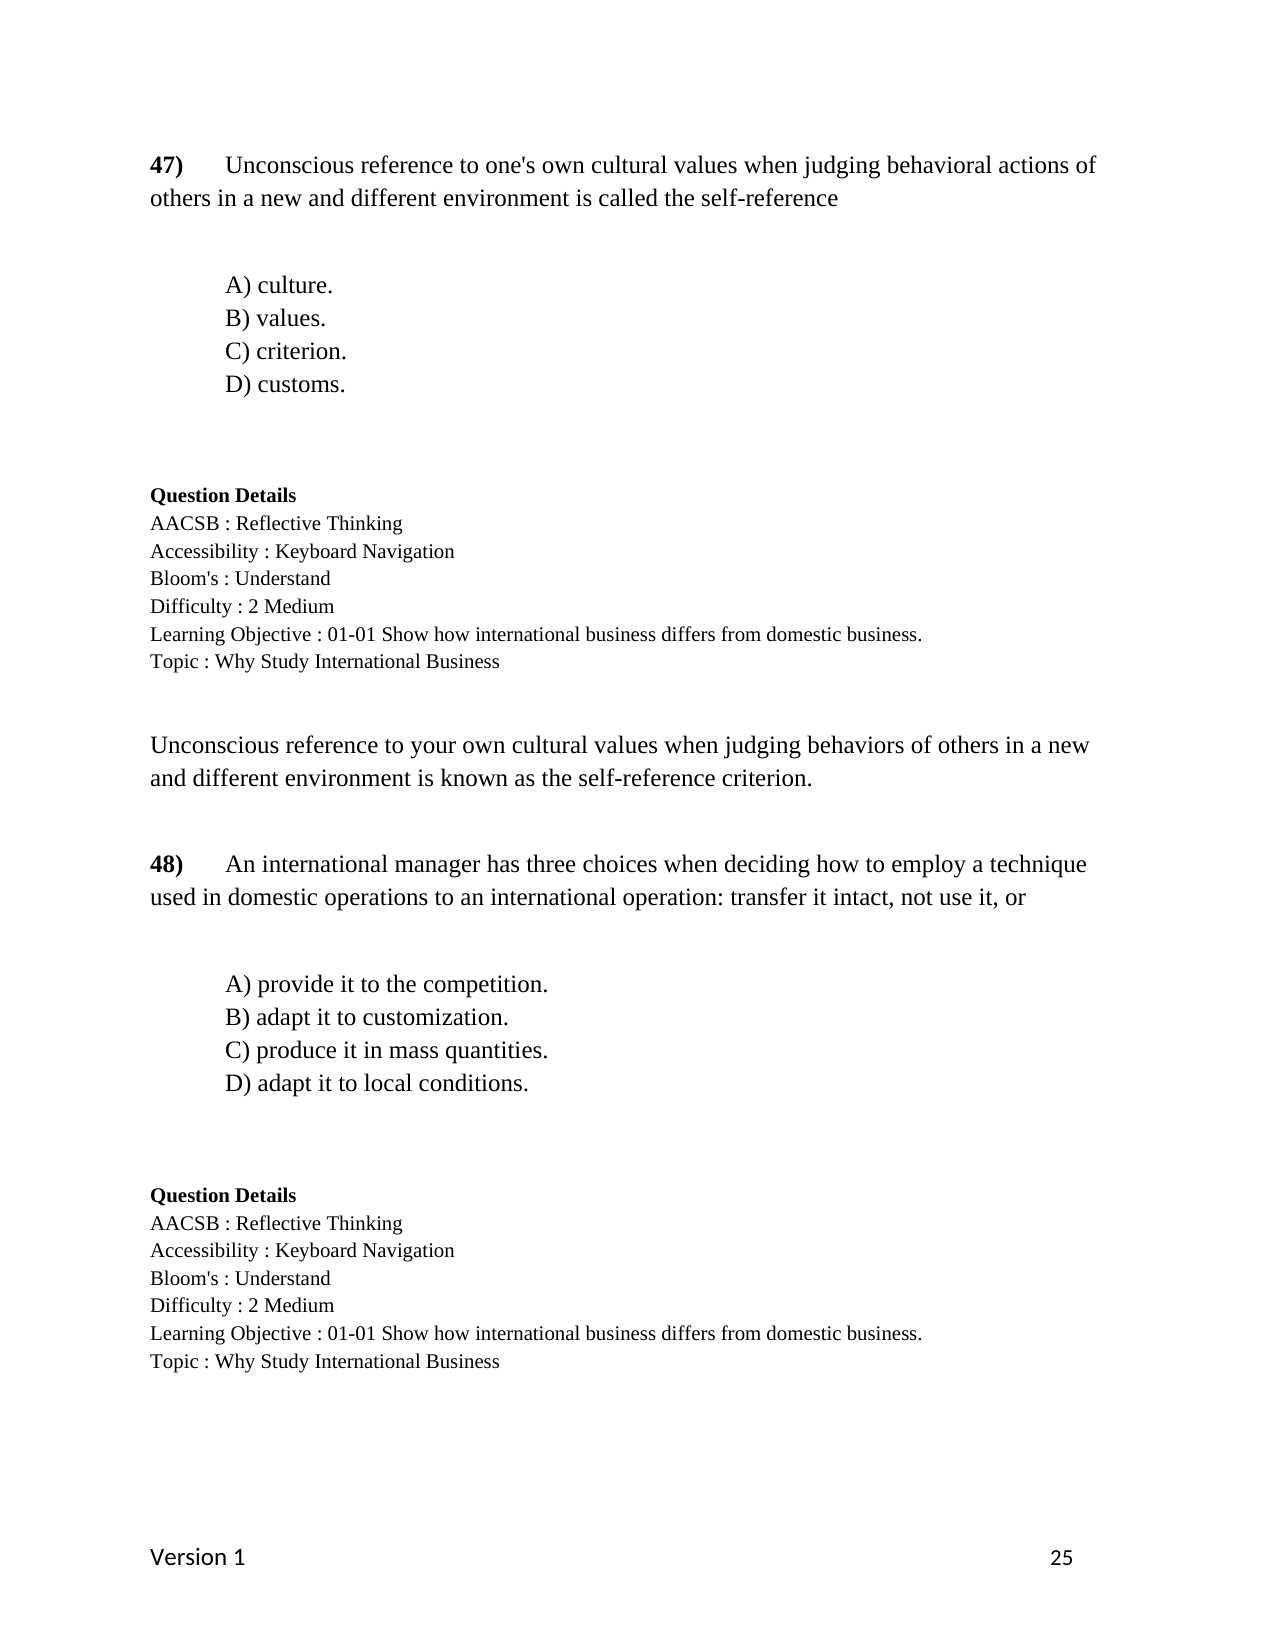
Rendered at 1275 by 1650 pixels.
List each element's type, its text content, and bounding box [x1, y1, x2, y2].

text 47) Unconscious reference to one's own cultural values when judging behavioral actions of others in a new and different environment is called the self-reference [150, 150, 1125, 212]
text 48) An international manager has three choices when deciding how to employ a technique used in domestic operations to an international operation: transfer it intact, not use it, or [150, 849, 1125, 911]
text Question Details AACSB : Reflective Thinking Accessibility : Keyboard Navigation Bloom's : Understand Difficulty : 2 Medium Learning Objective : 01-01 Show how international business differs from domestic business. Topic : Why Study International Business [150, 456, 1125, 673]
text Question Details AACSB : Reflective Thinking Accessibility : Keyboard Navigation Bloom's : Understand Difficulty : 2 Medium Learning Objective : 01-01 Show how international business differs from domestic business. Topic : Why Study International Business [150, 1155, 1125, 1373]
text A) provide it to the competition. B) adapt it to customization. C) produce it in mass quantities. D) adapt it to local conditions. [150, 936, 1125, 1130]
text Unconscious reference to your own cultural values when judging behaviors of others in a new and different environment is known as the self-reference criterion. [150, 697, 1125, 824]
text A) culture. B) values. C) criterion. D) customs. [150, 237, 1125, 431]
